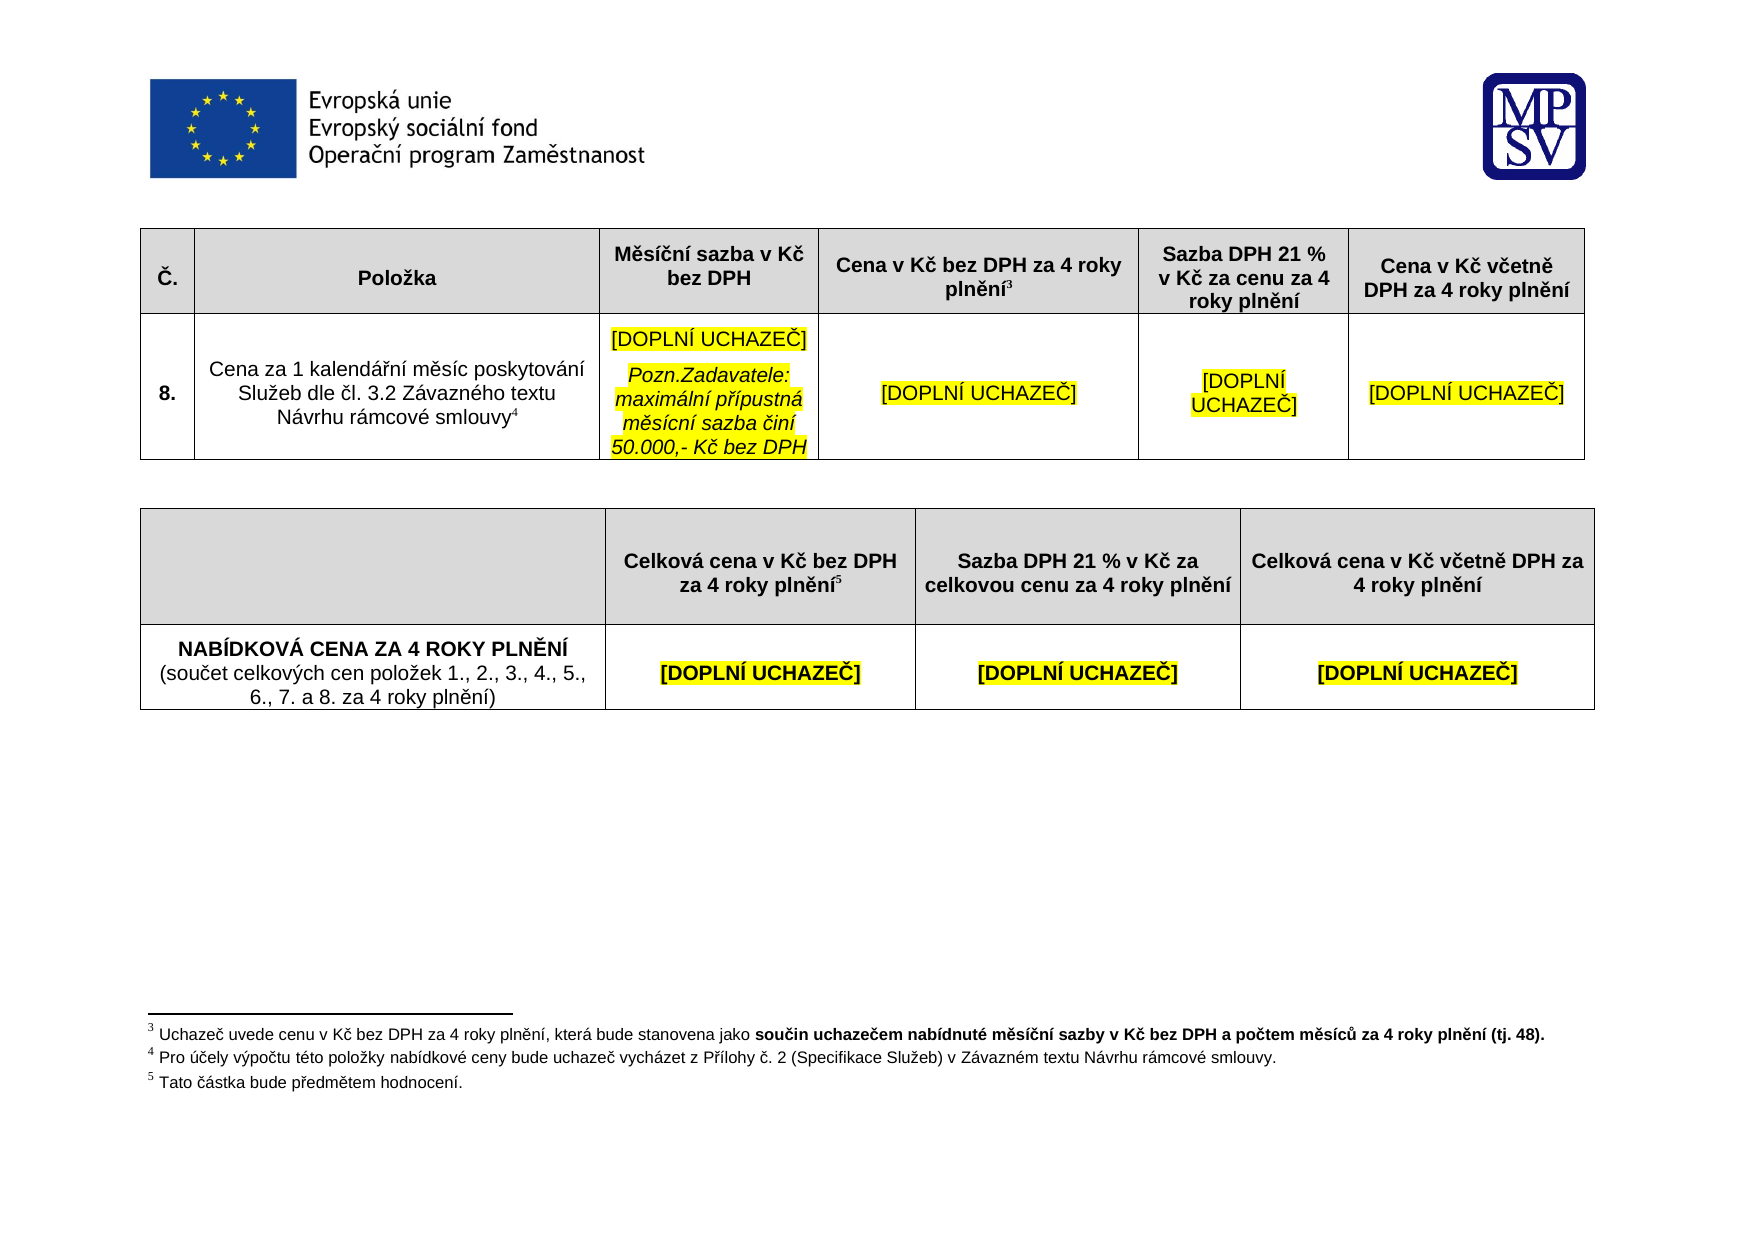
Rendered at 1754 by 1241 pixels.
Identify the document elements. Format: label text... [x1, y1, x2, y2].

table_cell [DOPLNÍ UCHAZEČ] [1241, 625, 1594, 709]
table_cell [DOPLNÍ UCHAZEČ] Pozn.Zadavatele: maximální přípustná měsícní sazba činí 50.000,- Kč bez DPH [600, 314, 818, 459]
picture [1482, 73, 1586, 180]
table_header Sazba DPH 21 % v Kč za cenu za 4 roky plnění [1139, 229, 1348, 313]
table_cell 8. [141, 314, 194, 459]
table_header Cena v Kč bez DPH za 4 roky plnění [819, 229, 1138, 313]
table_cell [DOPLNÍ UCHAZEČ] [819, 314, 1138, 459]
table_header Cena v Kč včetně DPH za 4 roky plnění [1349, 229, 1584, 313]
table_header [141, 509, 605, 624]
table_header Č. [141, 229, 194, 313]
table_header Měsíční sazba v Kč bez DPH [600, 229, 818, 313]
table_cell [DOPLNÍ UCHAZEČ] [916, 625, 1240, 709]
table_header Položka [195, 229, 599, 313]
table_header Sazba DPH 21 % v Kč za celkovou cenu za 4 roky plnění [916, 509, 1240, 624]
table_cell [DOPLNÍ UCHAZEČ] [1139, 314, 1348, 459]
table_cell [DOPLNÍ UCHAZEČ] [1349, 314, 1584, 459]
table_header Celková cena v Kč bez DPH za 4 roky plnění [606, 509, 915, 624]
table_header Celková cena v Kč včetně DPH za 4 roky plnění [1241, 509, 1594, 624]
table_cell [DOPLNÍ UCHAZEČ] [606, 625, 915, 709]
table_cell Cena za 1 kalendářní měsíc poskytování Služeb dle čl. 3.2 Závazného textu Návrhu rámcové smlouvy [195, 314, 599, 459]
table_cell NABÍDKOVÁ CENA ZA 4 ROKY PLNĚNÍ (součet celkových cen položek 1., 2., 3., 4., 5., 6., 7. a 8. za 4 roky plnění) [141, 625, 605, 709]
